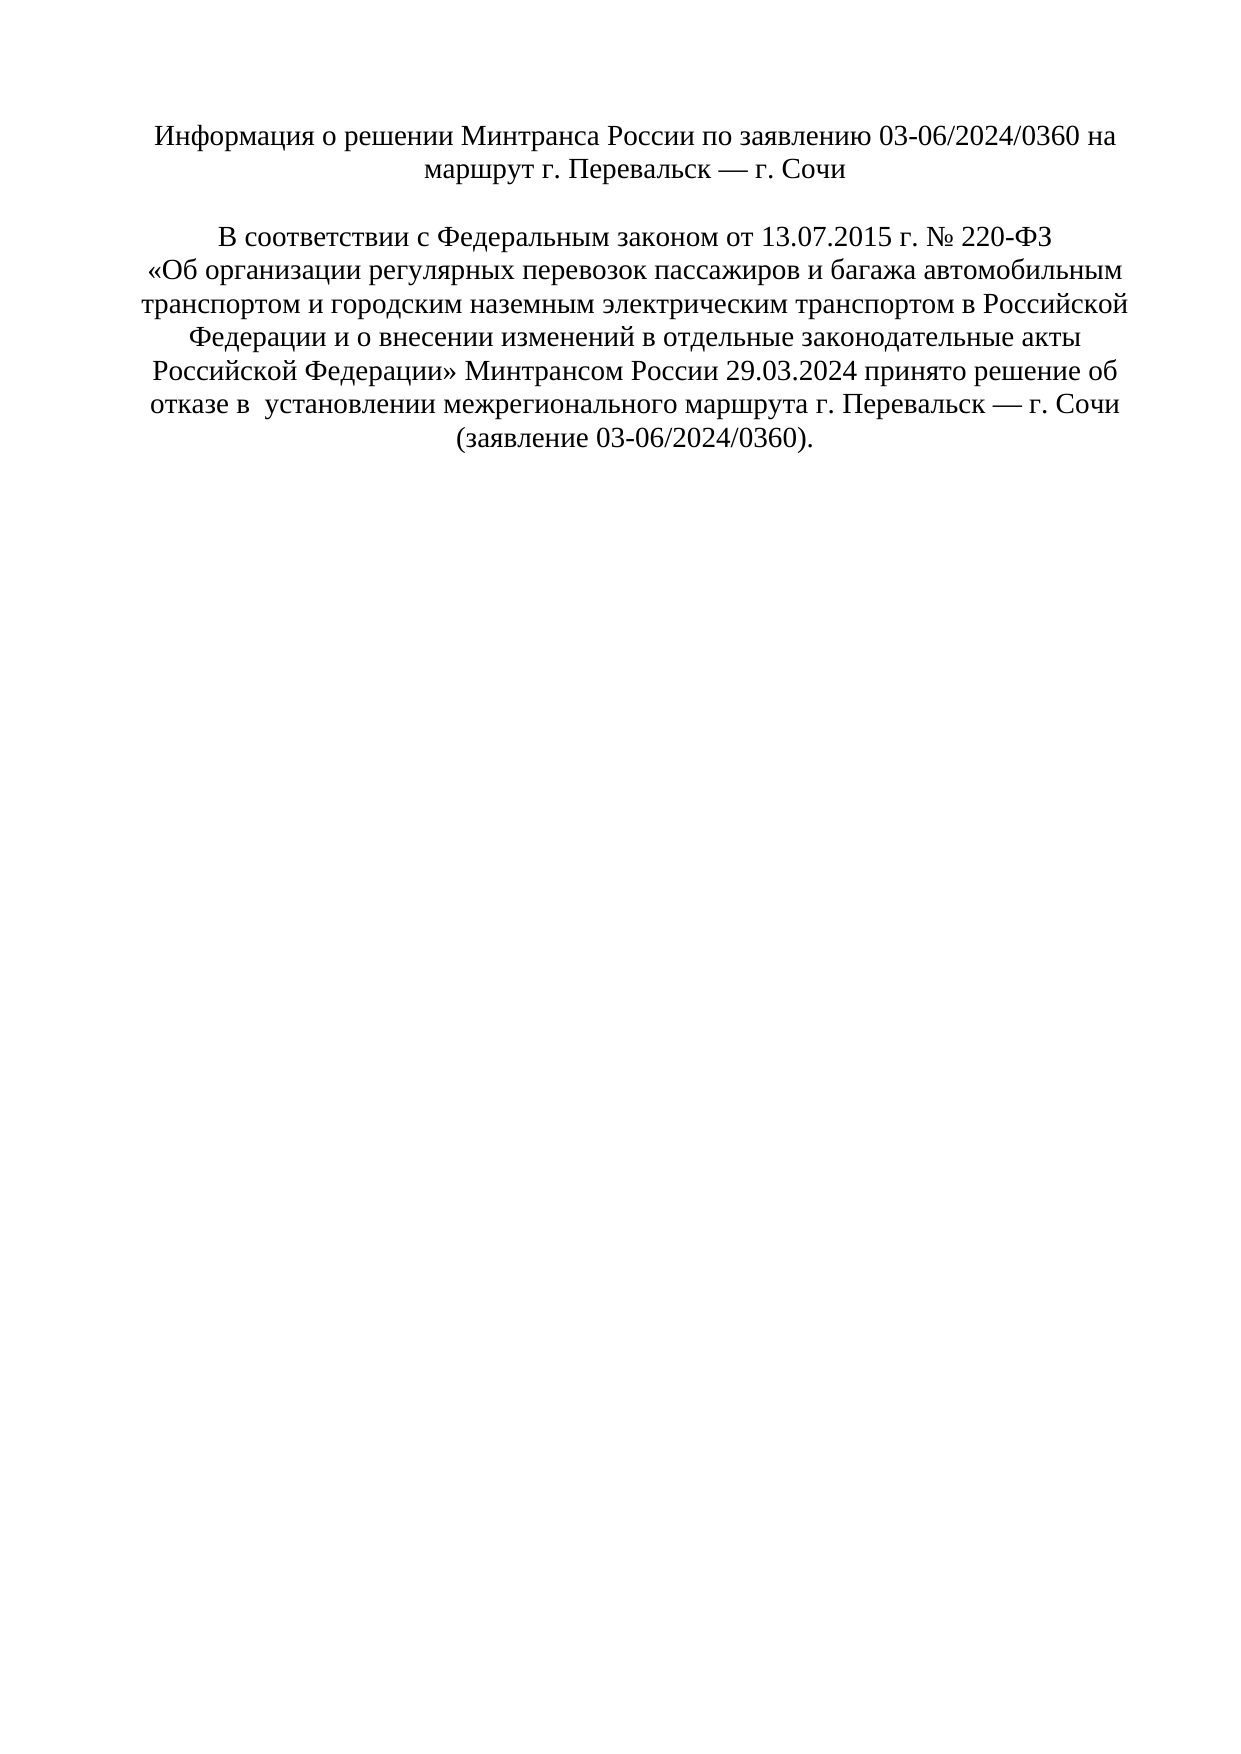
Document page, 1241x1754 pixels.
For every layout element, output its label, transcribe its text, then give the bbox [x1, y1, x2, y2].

text В соответствии с Федеральным законом от 13.07.2015 г. № 220-ФЗ «Об организации регулярных перевозок пассажиров и багажа автомобильным транспортом и городским наземным электрическим транспортом в Российской Федерации и о внесении изменений в отдельные законодательные акты Российской Федерации» Минтрансом России 29.03.2024 принято решение об отказе в установлении межрегионального маршрута г. Перевальск — г. Сочи (заявление 03-06/2024/0360). [118, 219, 1152, 453]
text Информация о решении Минтранса России по заявлению 03-06/2024/0360 на маршрут г. Перевальск — г. Сочи [118, 118, 1152, 185]
